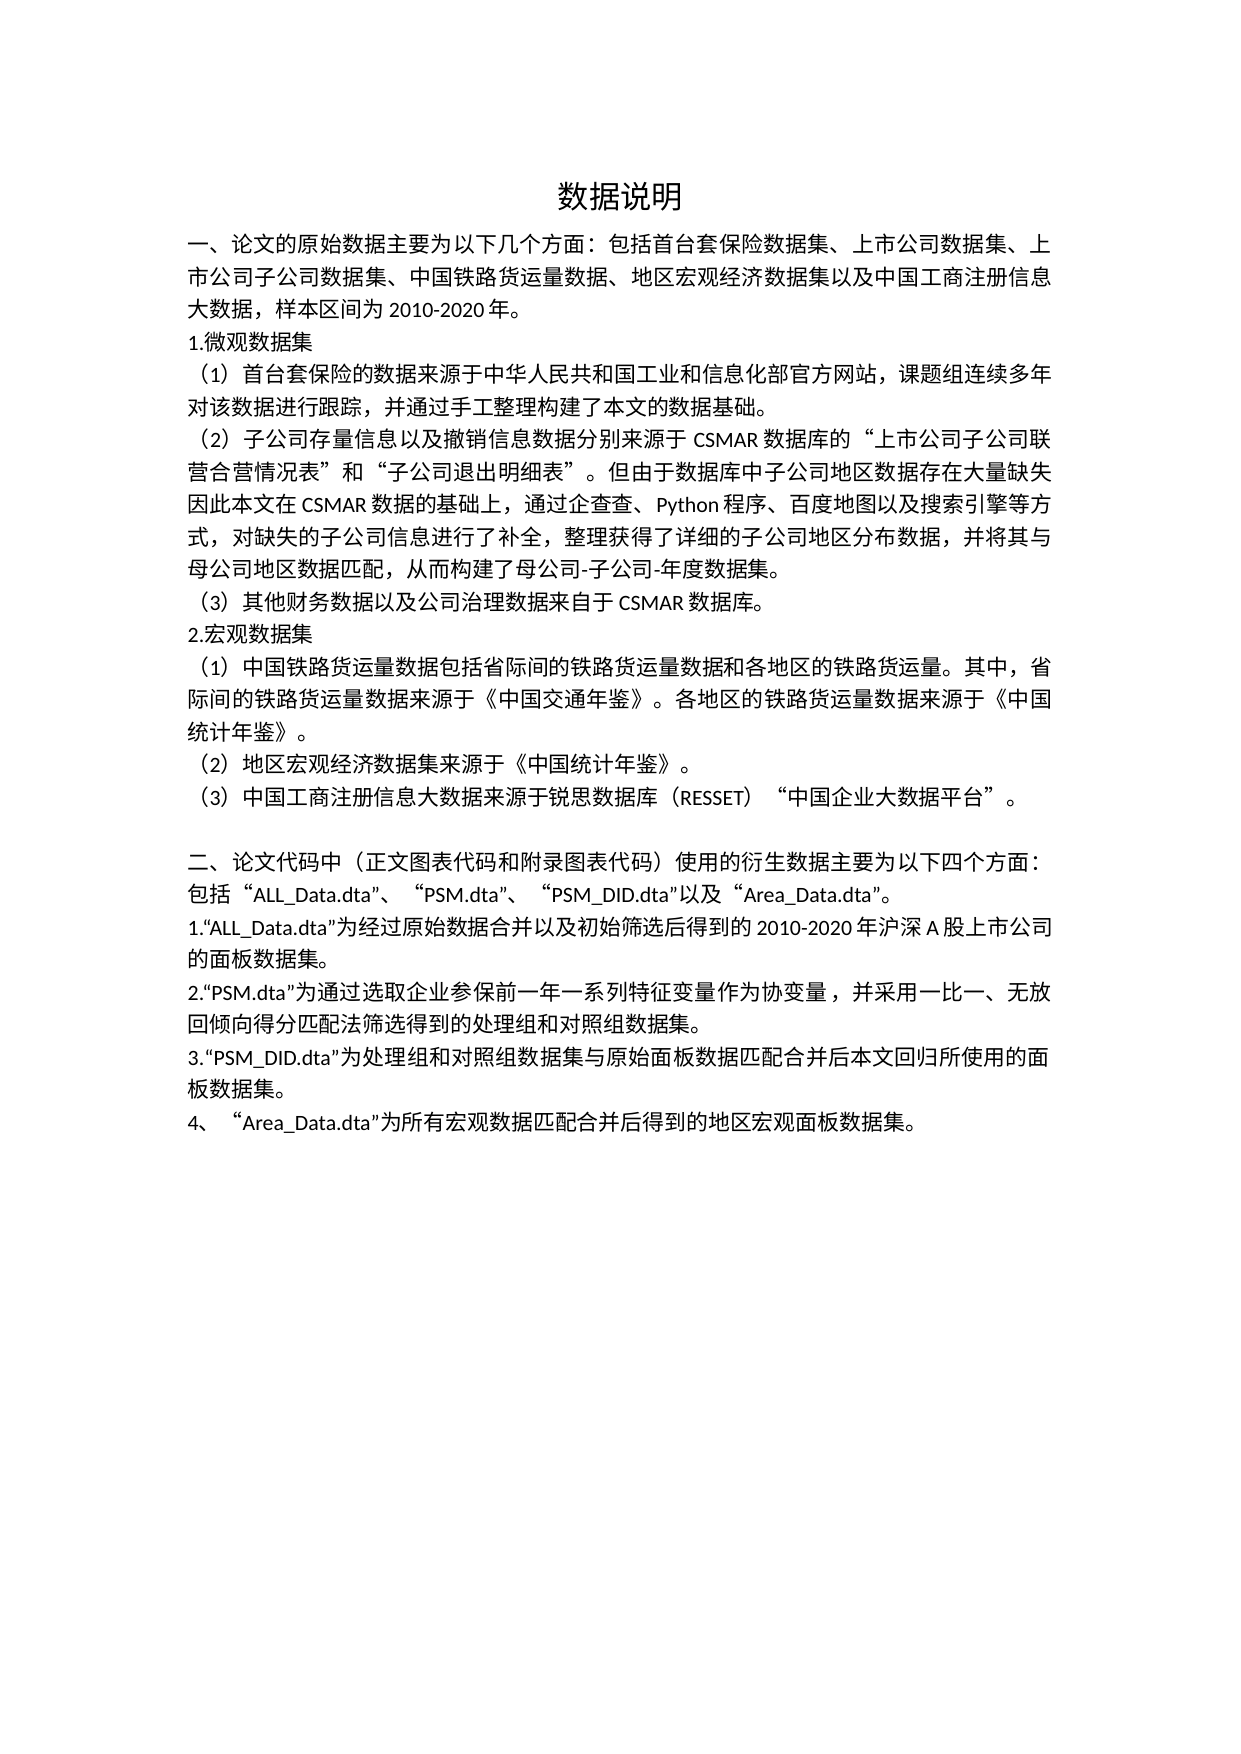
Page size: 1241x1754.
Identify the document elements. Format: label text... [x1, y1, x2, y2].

list 二、论文代码中（正文图表代码和附录图表代码）使用的衍生数据主要为以下四个方面：包括“ALL_Data.dta”、“PSM.dta”、“PSM_DID.dta”以及“Area_Data.dta”。 [187, 844, 1053, 909]
text （1）中国铁路货运量数据包括省际间的铁路货运量数据和各地区的铁路货运量。其中，省际间的铁路货运量数据来源于《中国交通年鉴》。各地区的铁路货运量数据来源于《中国统计年鉴》。 [187, 649, 1053, 747]
text （3）其他财务数据以及公司治理数据来自于CSMAR数据库。 [187, 584, 1053, 617]
text （2）子公司存量信息以及撤销信息数据分别来源于CSMAR数据库的“上市公司子公司联营合营情况表”和“子公司退出明细表”。但由于数据库中子公司地区数据存在大量缺失，因此本文在CSMAR数据的基础上，通过企查查、Python程序、百度地图以及搜索引擎等方式，对缺失的子公司信息进行了补全，整理获得了详细的子公司地区分布数据，并将其与母公司地区数据匹配，从而构建了母公司-子公司-年度数据集。 [187, 422, 1053, 584]
list 1.“ALL_Data.dta”为经过原始数据合并以及初始筛选后得到的2010-2020年沪深A股上市公司的面板数据集。 [187, 909, 1053, 974]
list 2.“PSM.dta”为通过选取企业参保前一年一系列特征变量作为协变量，并采用一比一、无放回倾向得分匹配法筛选得到的处理组和对照组数据集。 [187, 974, 1053, 1039]
text 2.宏观数据集 [187, 617, 1053, 649]
text （1）首台套保险的数据来源于中华人民共和国工业和信息化部官方网站，课题组连续多年对该数据进行跟踪，并通过手工整理构建了本文的数据基础。 [187, 357, 1053, 422]
text （2）地区宏观经济数据集来源于《中国统计年鉴》。 [187, 747, 1053, 779]
list 1.微观数据集 [187, 324, 1053, 357]
list 3.“PSM_DID.dta”为处理组和对照组数据集与原始面板数据匹配合并后本文回归所使用的面板数据集。 [187, 1039, 1053, 1104]
list 论文的原始数据主要为以下几个方面：包括首台套保险数据集、上市公司数据集、上市公司子公司数据集、中国铁路货运量数据、地区宏观经济数据集以及中国工商注册信息大数据，样本区间为2010-2020年。 [187, 227, 1053, 324]
list 4、“Area_Data.dta”为所有宏观数据匹配合并后得到的地区宏观面板数据集。 [187, 1104, 1053, 1137]
text 数据说明 [187, 162, 1053, 227]
text （3）中国工商注册信息大数据来源于锐思数据库（RESSET）“中国企业大数据平台”。 [187, 779, 1053, 812]
